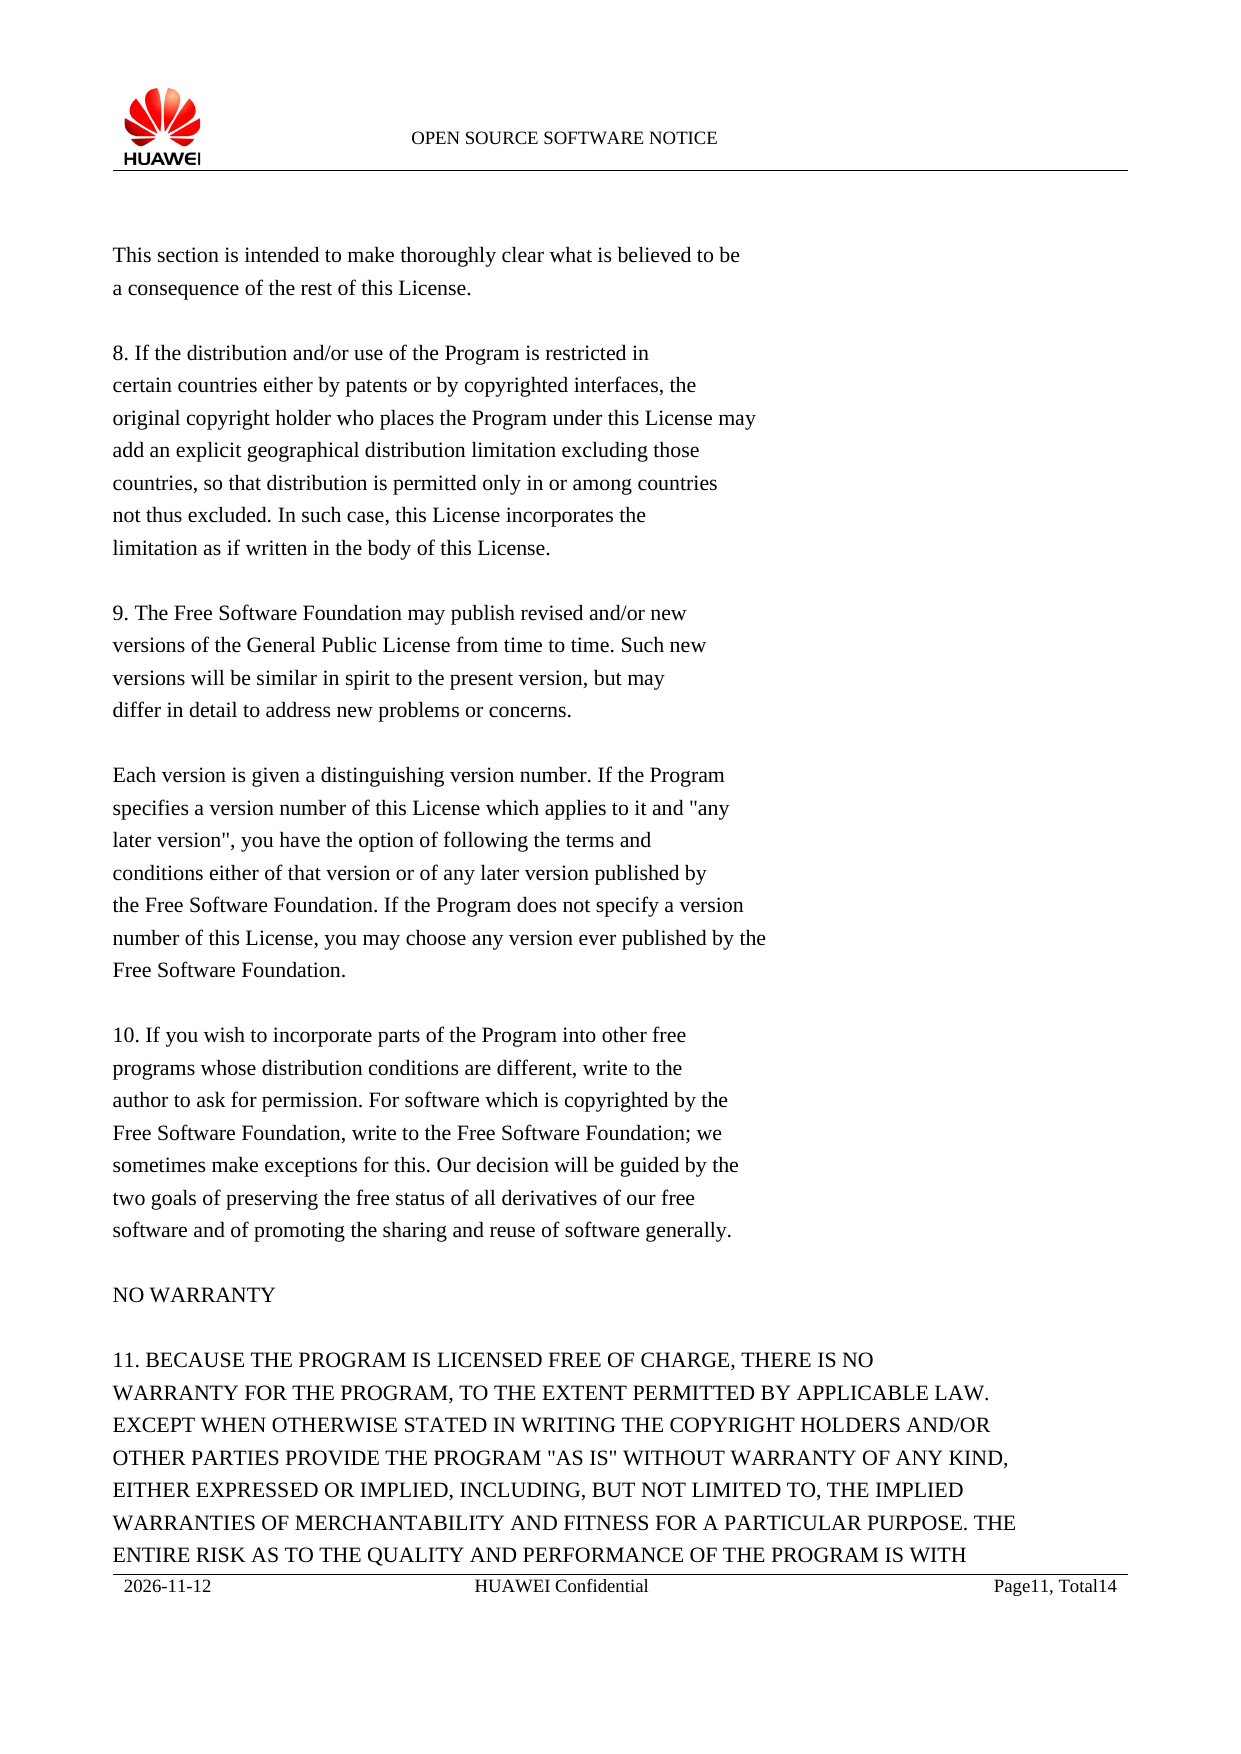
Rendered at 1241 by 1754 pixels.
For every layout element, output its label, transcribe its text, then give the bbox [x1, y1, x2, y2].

picture [124, 88, 201, 165]
